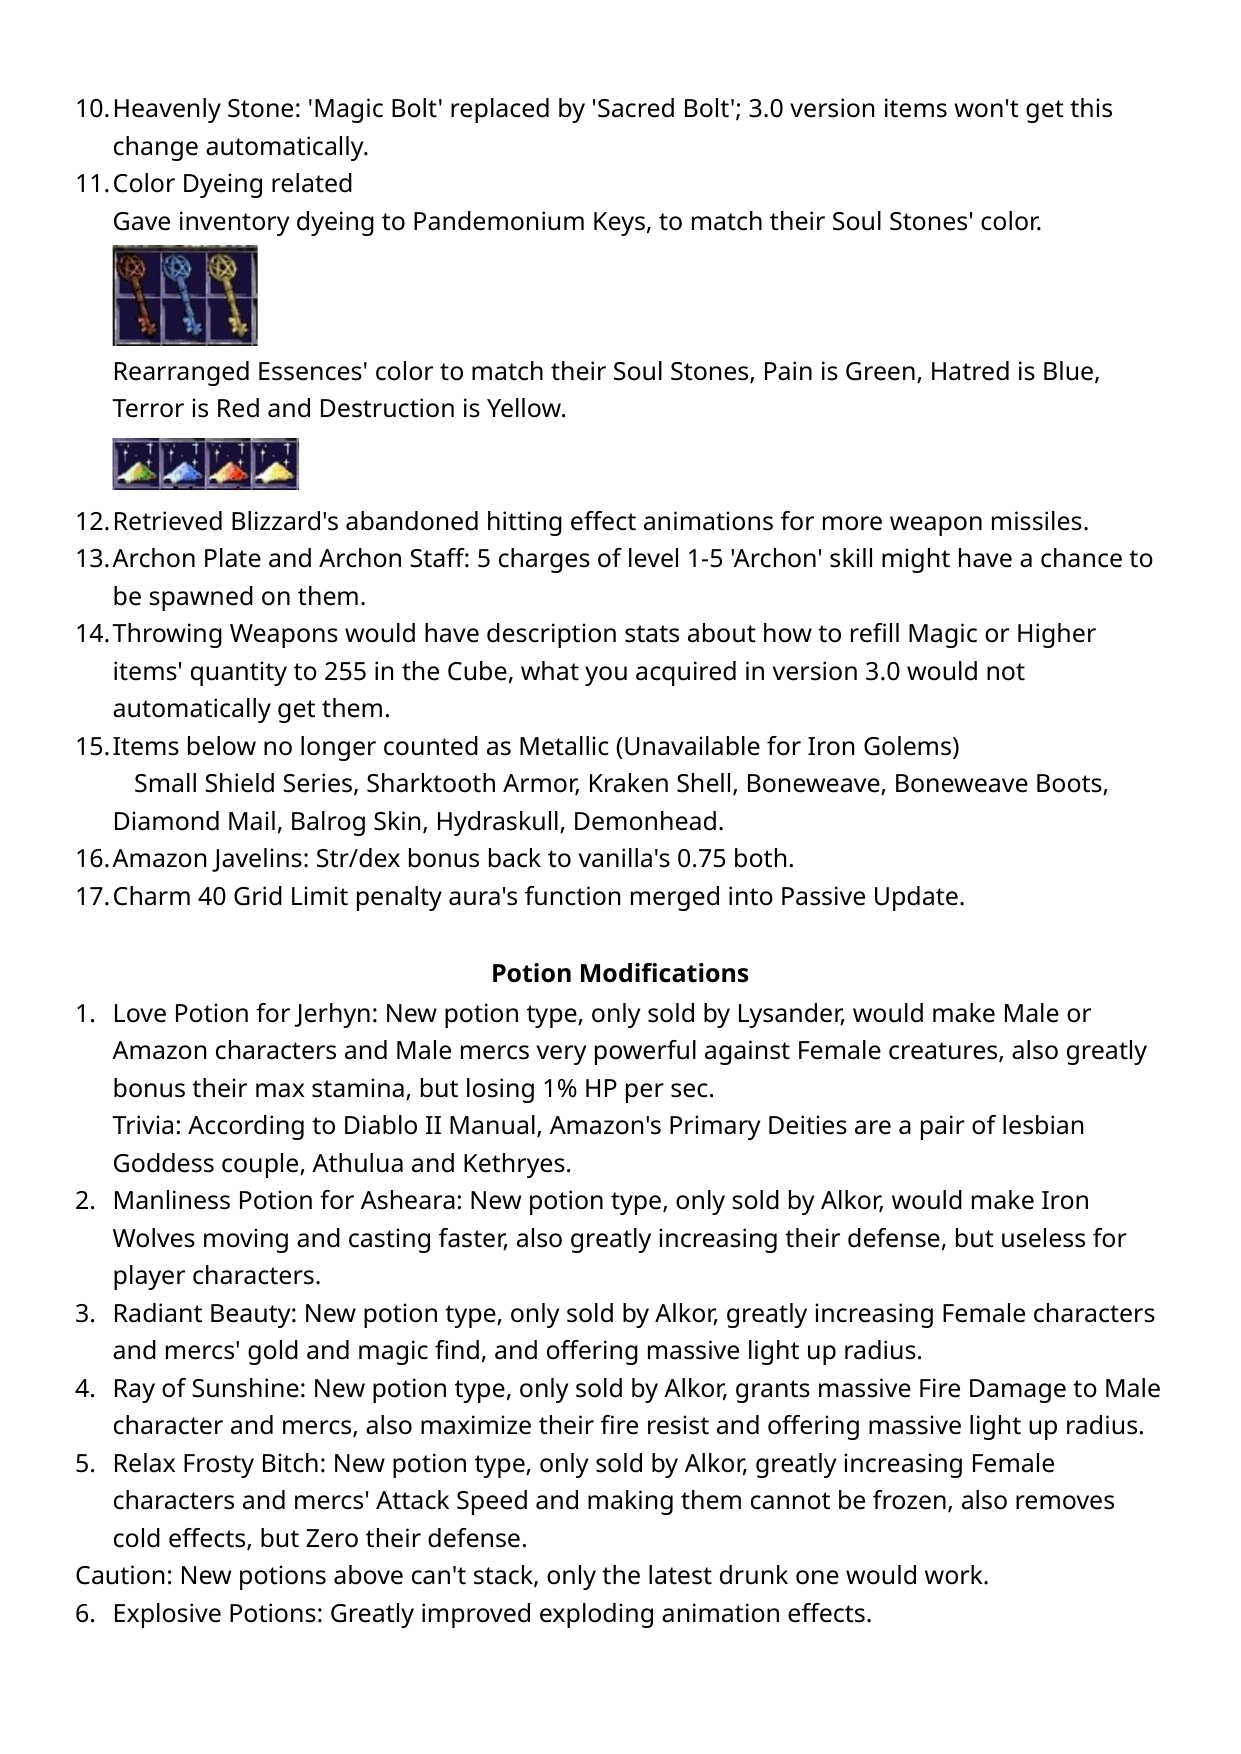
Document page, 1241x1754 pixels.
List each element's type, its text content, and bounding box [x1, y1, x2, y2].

list Retrieved Blizzard's abandoned hitting effect animations for more weapon missiles. [75, 502, 1165, 539]
list Archon Plate and Archon Staff: 5 charges of level 1-5 'Archon' skill might have a chance to be spawned on them. [75, 539, 1165, 614]
picture [112, 438, 300, 490]
list Relax Frosty Bitch: New potion type, only sold by Alkor, greatly increasing Female characters and mercs' Attack Speed and making them cannot be frozen, also removes cold effects, but Zero their defense. [75, 1444, 1165, 1556]
list Amazon Javelins: Str/dex bonus back to vanilla's 0.75 both. [75, 839, 1165, 877]
list Items below no longer counted as Metallic (Unavailable for Iron Golems) [75, 727, 1165, 764]
subtitle Potion Modifications [75, 954, 1165, 992]
list Manliness Potion for Asheara: New potion type, only sold by Alkor, would make Iron Wolves moving and casting faster, also greatly increasing their defense, but useless for player characters. [75, 1181, 1165, 1294]
list Trivia: According to Diablo II Manual, Amazon's Primary Deities are a pair of lesbian Goddess couple, Athulua and Kethryes. [112, 1106, 1165, 1181]
picture [112, 245, 258, 346]
list Color Dyeing related [75, 164, 1165, 202]
text Caution: New potions above can't stack, only the latest drunk one would work. [75, 1556, 1165, 1594]
list Love Potion for Jerhyn: New potion type, only sold by Lysander, would make Male or Amazon characters and Male mercs very powerful against Female creatures, also greatly bonus their max stamina, but losing 1% HP per sec. [75, 994, 1165, 1106]
list Small Shield Series, Sharktooth Armor, Kraken Shell, Boneweave, Boneweave Boots, Diamond Mail, Balrog Skin, Hydraskull, Demonhead. [112, 764, 1165, 839]
list Radiant Beauty: New potion type, only sold by Alkor, greatly increasing Female characters and mercs' gold and magic find, and offering massive light up radius. [75, 1294, 1165, 1369]
list Gave inventory dyeing to Pandemonium Keys, to match their Soul Stones' color. [112, 202, 1165, 239]
list Explosive Potions: Greatly improved exploding animation effects. [75, 1594, 1165, 1631]
list Heavenly Stone: 'Magic Bolt' replaced by 'Sacred Bolt'; 3.0 version items won't get this change automatically. [75, 89, 1165, 164]
list Throwing Weapons would have description stats about how to refill Magic or Higher items' quantity to 255 in the Cube, what you acquired in version 3.0 would not automatically get them. [75, 614, 1165, 727]
list Rearranged Essences' color to match their Soul Stones, Pain is Green, Hatred is Blue, Terror is Red and Destruction is Yellow. [112, 352, 1165, 427]
list Charm 40 Grid Limit penalty aura's function merged into Passive Update. [75, 877, 1165, 914]
list Ray of Sunshine: New potion type, only sold by Alkor, grants massive Fire Damage to Male character and mercs, also maximize their fire resist and offering massive light up radius. [75, 1369, 1165, 1444]
